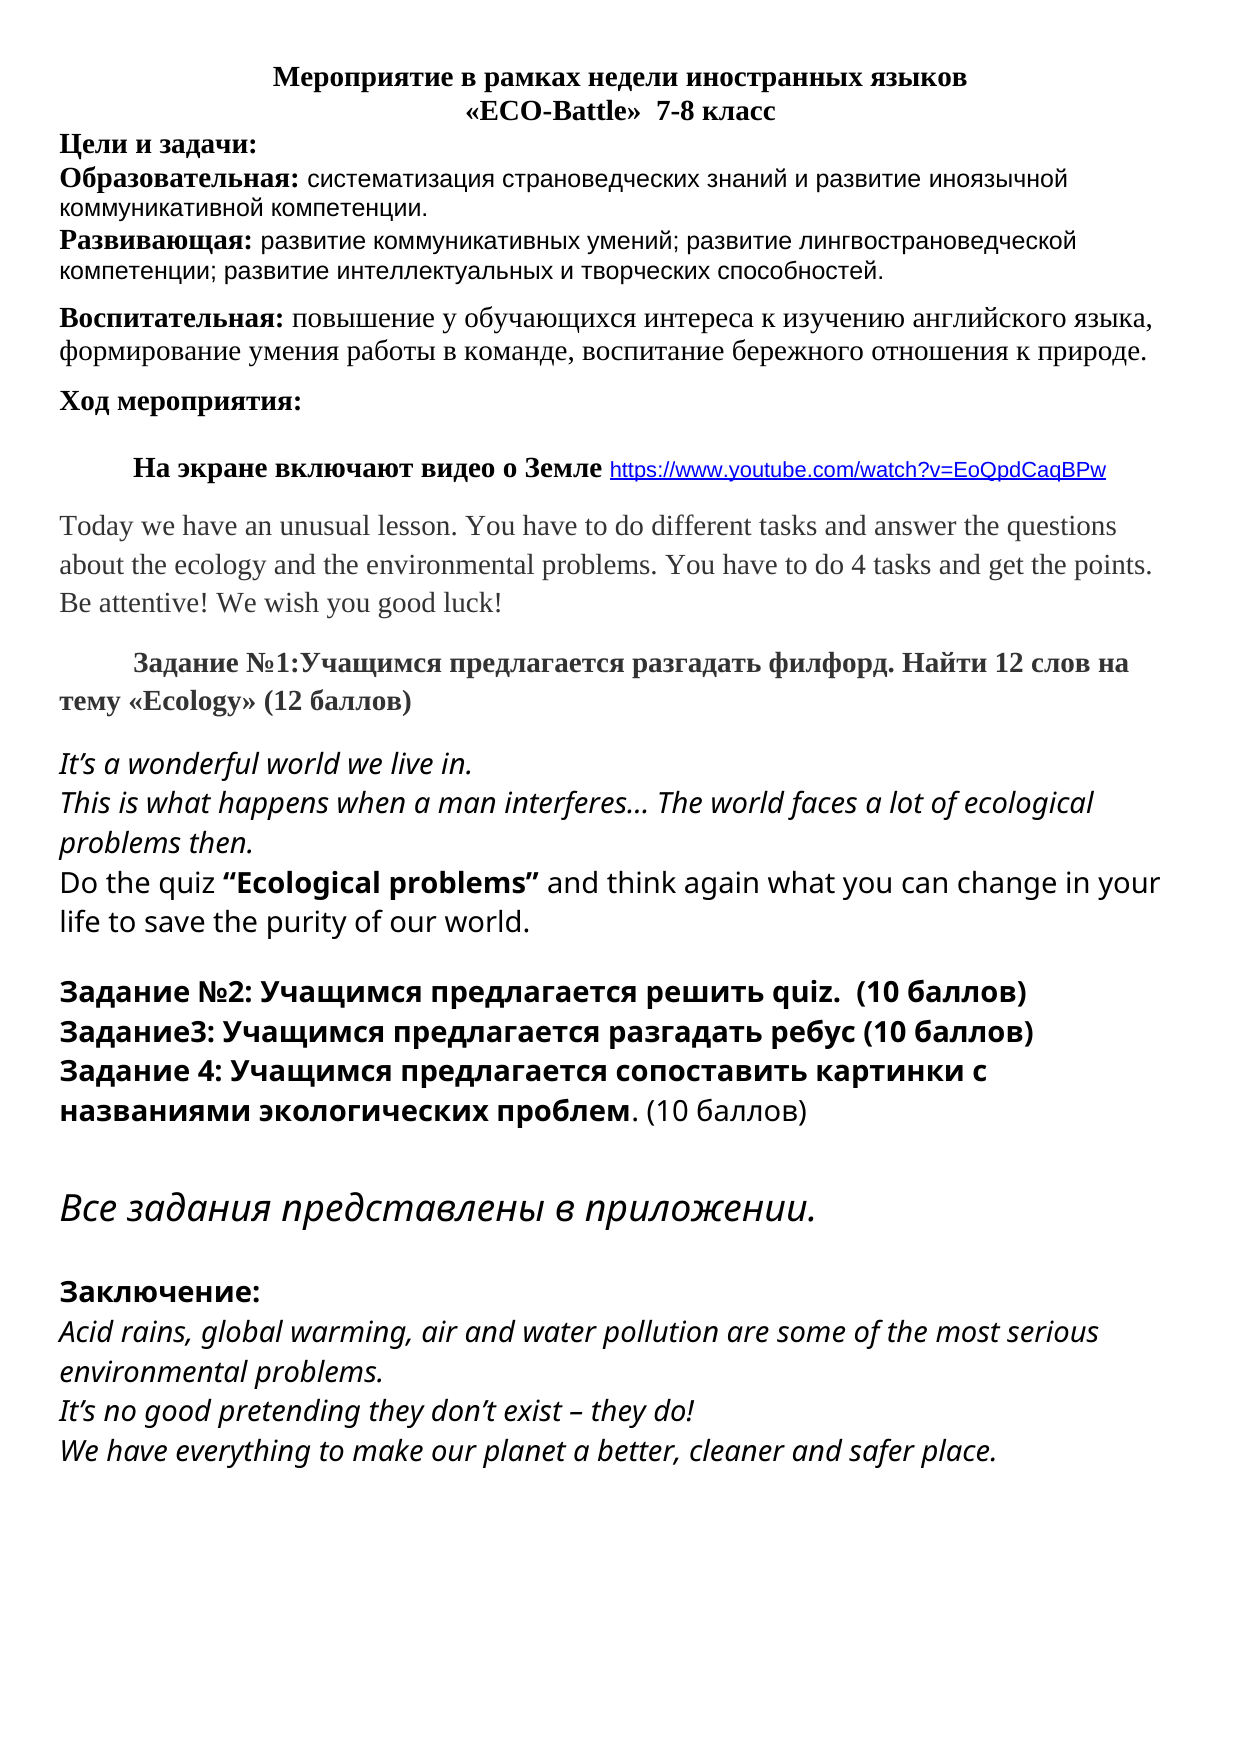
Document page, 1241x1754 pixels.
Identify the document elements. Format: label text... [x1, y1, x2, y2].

text Развивающая: развитие коммуникативных умений; развитие лингвострановедческой компетенции; развитие интеллектуальных и творческих способностей. [59, 222, 1181, 284]
text Задание №2: Учащимся предлагается решить quiz. (10 баллов) [59, 971, 1181, 1011]
text Задание 4: Учащимся предлагается сопоставить картинки с названиями экологических проблем. (10 баллов) [59, 1051, 1181, 1130]
text Заключение: [59, 1272, 1181, 1311]
text It’s a wonderful world we live in. [59, 743, 1181, 783]
text Образовательная: систематизация страноведческих знаний и развитие иноязычной коммуникативной компетенции. [59, 160, 1181, 222]
text На экране включают видео о Земле https://www.youtube.com/watch?v=EoQpdCaqBPw [59, 450, 1181, 483]
text Мероприятие в рамках недели иностранных языков [59, 59, 1181, 93]
text Today we have an unusual lesson. You have to do different tasks and answer the questions about the ecology and the environmental problems. You have to do 4 tasks and get the points. Be attentive! We wish you good luck! [59, 508, 1181, 619]
text Do the quiz “Ecological problems” and think again what you can change in your life to save the purity of our world. [59, 862, 1181, 941]
text «ECO-Battle» 7-8 класс [59, 93, 1181, 126]
text Ход мероприятия: [59, 383, 1181, 416]
text Воспитательная: повышение у обучающихся интереса к изучению английского языка, формирование умения работы в команде, воспитание бережного отношения к природе. [59, 300, 1181, 367]
text Цели и задачи: [59, 126, 1181, 160]
text Все задания представлены в приложении. [59, 1181, 1181, 1232]
text It’s no good pretending they don’t exist – they do! [59, 1391, 1181, 1430]
text Задание3: Учащимся предлагается разгадать ребус (10 баллов) [59, 1011, 1181, 1051]
text Задание №1:Учащимся предлагается разгадать филфорд. Найти 12 слов на тему «Ecology» (12 баллов) [59, 645, 1181, 717]
text Acid rains, global warming, air and water pollution are some of the most serious environmental problems. [59, 1311, 1181, 1391]
text We have everything to make our planet a better, cleaner and safer place. [59, 1430, 1181, 1470]
text This is what happens when a man interferes... The world faces a lot of ecological problems then. [59, 783, 1181, 862]
